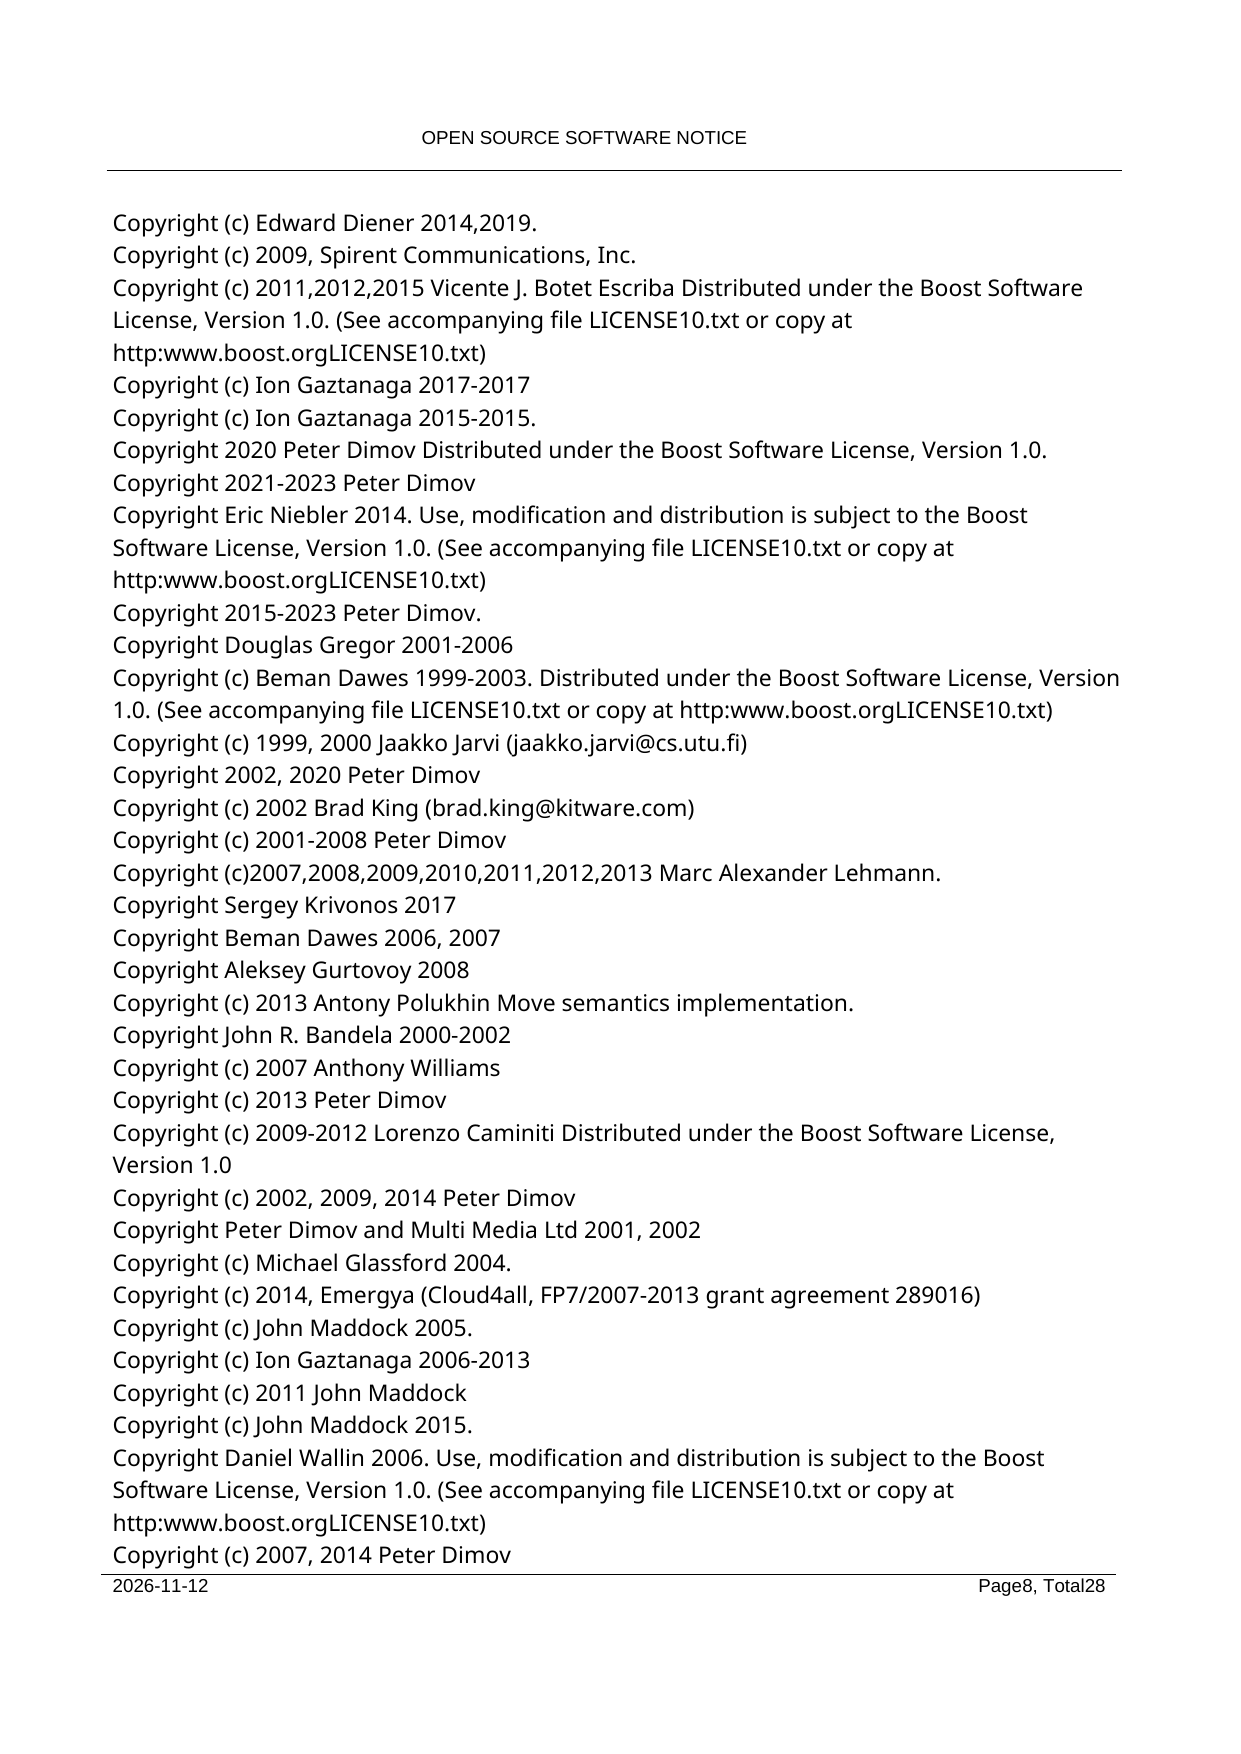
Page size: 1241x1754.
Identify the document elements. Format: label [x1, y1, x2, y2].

text [112, 206, 1128, 1571]
